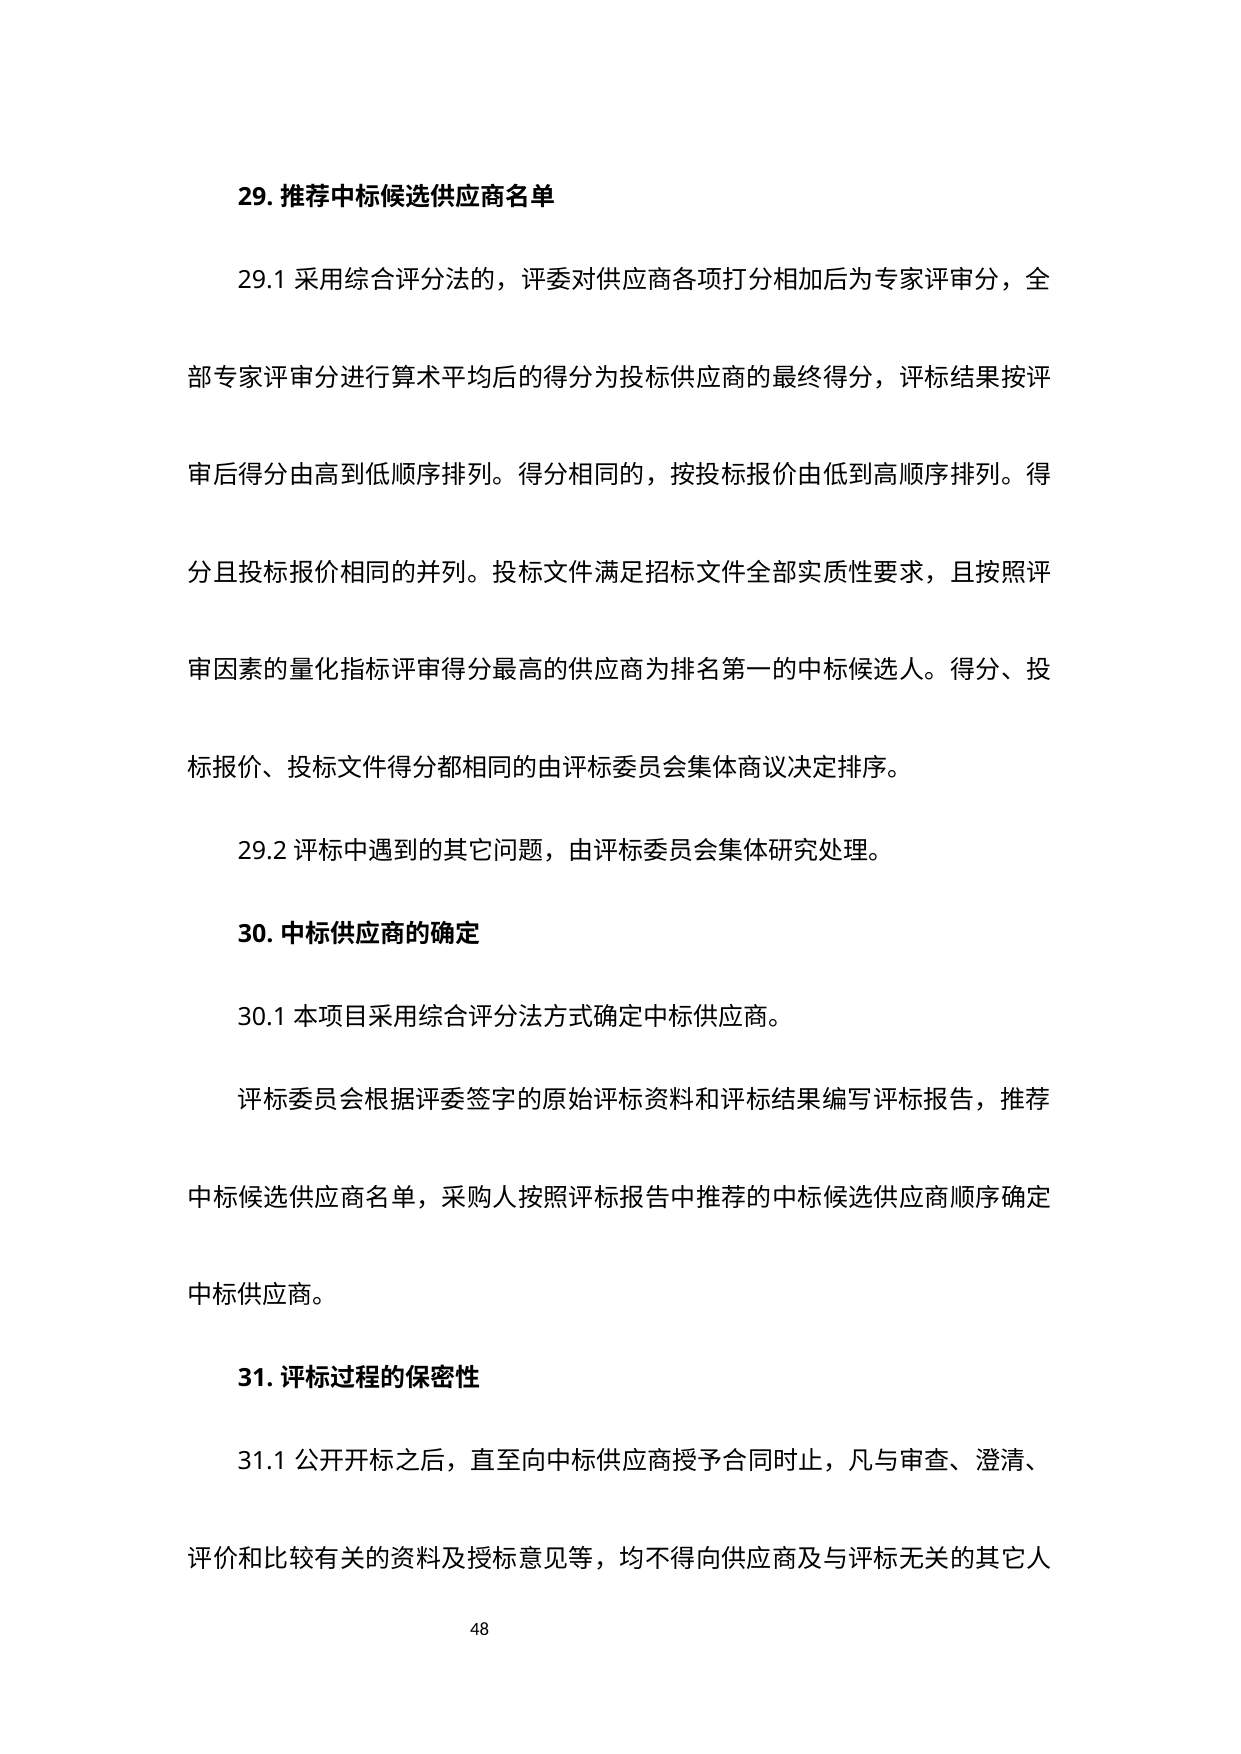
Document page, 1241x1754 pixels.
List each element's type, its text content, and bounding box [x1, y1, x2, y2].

text 30.1 本项目采用综合评分法方式确定中标供应商。 [187, 982, 1053, 1047]
subtitle 30. 中标供应商的确定 [187, 899, 1053, 964]
text 29.1 采用综合评分法的，评委对供应商各项打分相加后为专家评审分，全部专家评审分进行算术平均后的得分为投标供应商的最终得分，评标结果按评审后得分由高到低顺序排列。得分相同的，按投标报价由低到高顺序排列。得分且投标报价相同的并列。投标文件满足招标文件全部实质性要求，且按照评审因素的量化指标评审得分最高的供应商为排名第一的中标候选人。得分、投标报价、投标文件得分都相同的由评标委员会集体商议决定排序。 [187, 245, 1053, 798]
subtitle 31. 评标过程的保密性 [187, 1343, 1053, 1408]
subtitle 29. 推荐中标候选供应商名单 [187, 162, 1053, 227]
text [187, 1426, 1053, 1589]
text 29.2 评标中遇到的其它问题，由评标委员会集体研究处理。 [187, 816, 1053, 881]
text 评标委员会根据评委签字的原始评标资料和评标结果编写评标报告，推荐中标候选供应商名单，采购人按照评标报告中推荐的中标候选供应商顺序确定中标供应商。 [187, 1065, 1053, 1325]
